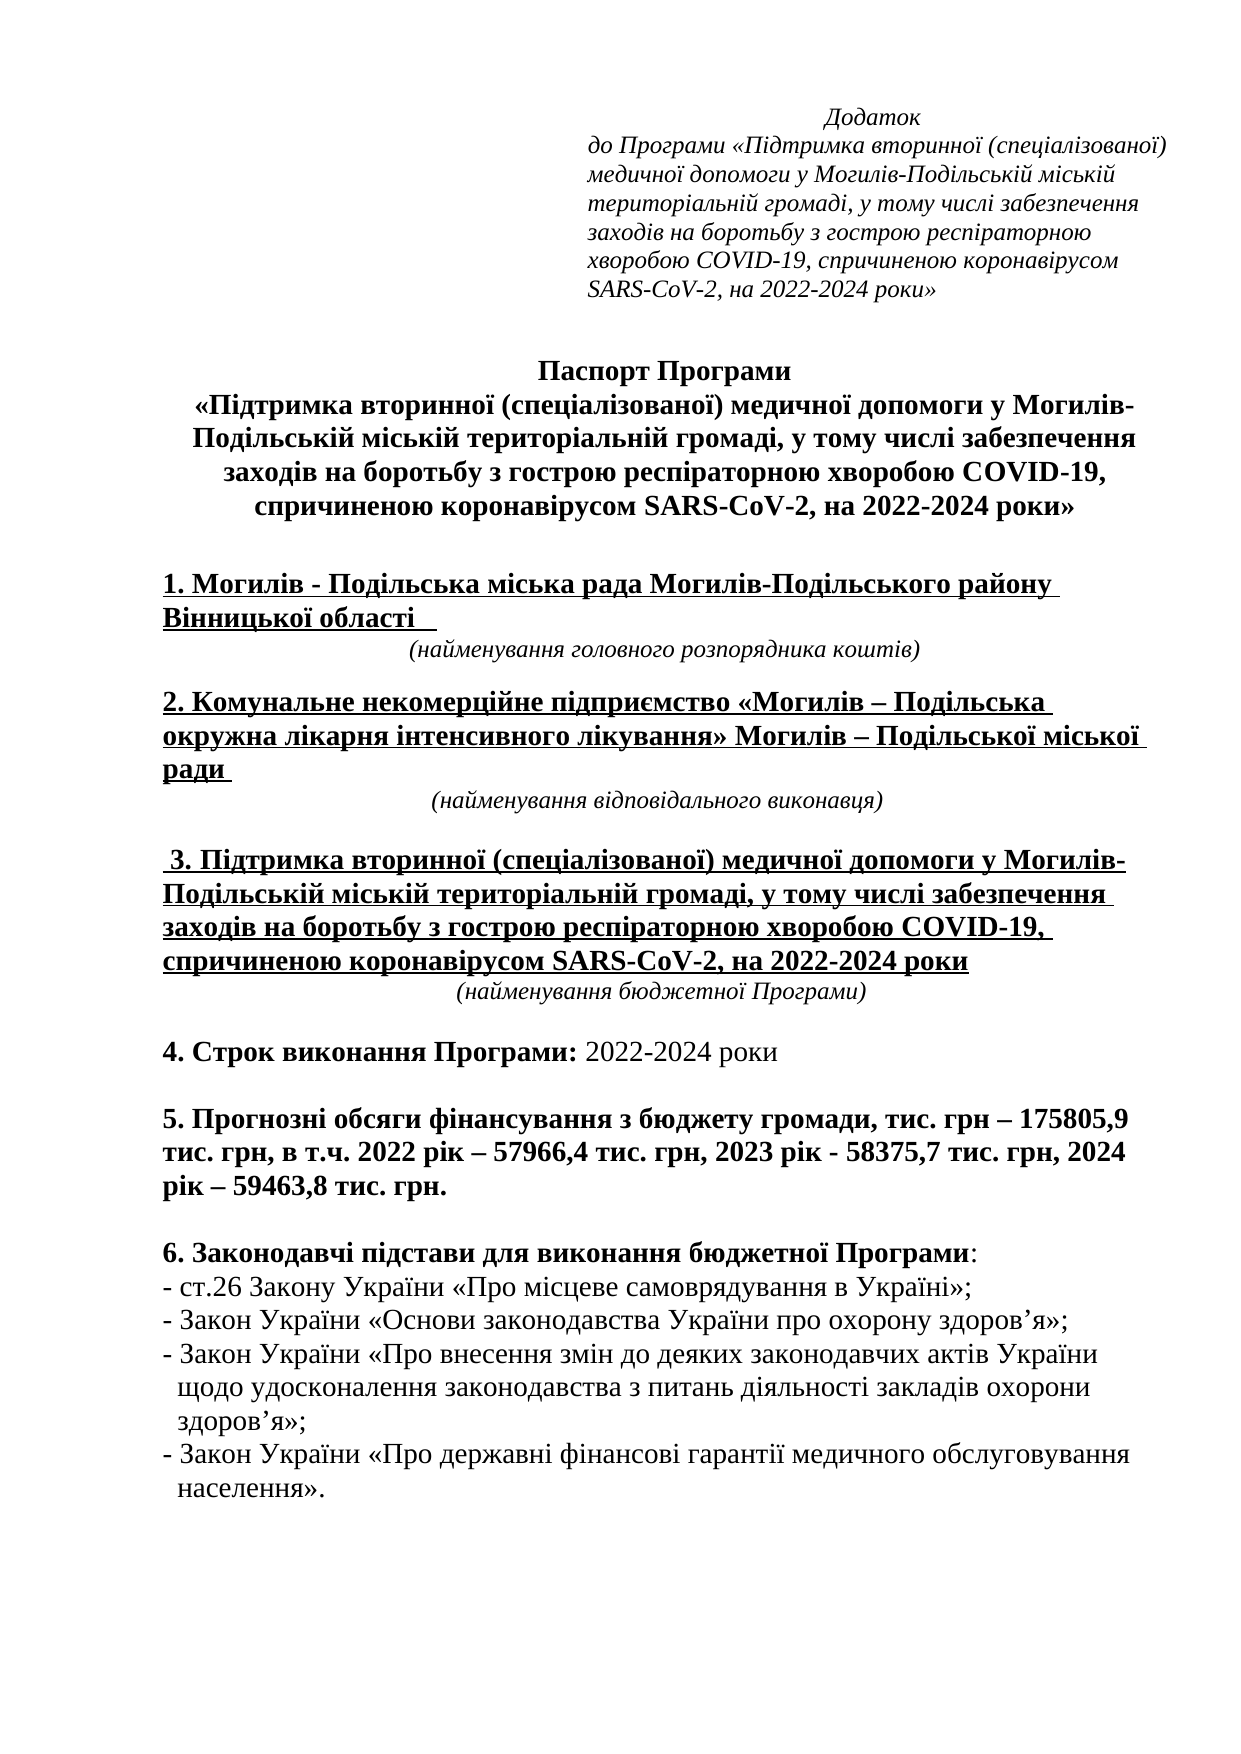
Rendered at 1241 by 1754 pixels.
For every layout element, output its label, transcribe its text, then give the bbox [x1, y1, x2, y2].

text здоров’я»; [162, 1403, 1167, 1436]
text SARS-CoV-2, на 2022-2024 роки» [162, 274, 1167, 303]
text - ст.26 Закону України «Про місцеве самоврядування в Україні»; [162, 1269, 1167, 1302]
text (найменування головного розпорядника коштів) [162, 634, 1167, 662]
text - Закон України «Основи законодавства України про охорону здоров’я»; [162, 1302, 1167, 1336]
text населення». [162, 1470, 1167, 1503]
text (найменування відповідального виконавця) [162, 785, 1167, 813]
title Паспорт Програми [162, 353, 1167, 387]
text заходів на боротьбу з гострою респіраторною [162, 217, 1167, 246]
subtitle 1. Могилів - Подільська міська рада Могилів-Подільського району Вінницької області [162, 567, 1167, 634]
list (найменування бюджетної Програми) [162, 976, 1167, 1005]
text - Закон України «Про внесення змін до деяких законодавчих актів України [162, 1336, 1167, 1369]
text хворобою СOVID-19, спричиненою коронавірусом [162, 246, 1167, 274]
text щодо удосконалення законодавства з питань діяльності закладів охорони [162, 1369, 1167, 1403]
text медичної допомоги у Могилів-Подільській міській [162, 159, 1167, 188]
text 4. Строк виконання Програми: 2022-2024 роки [162, 1034, 1167, 1067]
text «Підтримка вторинної (спеціалізованої) медичної допомоги у Могилів-Подільській міській територіальній громаді, у тому числі забезпечення заходів на боротьбу з гострою респіраторною хворобою СOVID-19, спричиненою коронавірусом SARS-CoV-2, на 2022-2024 роки» [162, 387, 1167, 521]
list 3. Підтримка вторинної (спеціалізованої) медичної допомоги у Могилів-Подільській міській територіальній громаді, у тому числі забезпечення заходів на боротьбу з гострою респіраторною хворобою СOVID-19, спричиненою коронавірусом SARS-CoV-2, на 2022-2024 роки [162, 842, 1167, 976]
title Додаток [162, 102, 1167, 131]
text - Закон України «Про державні фінансові гарантії медичного обслуговування [162, 1436, 1167, 1470]
text 2. Комунальне некомерційне підприємство «Могилів – Подільська окружна лікарня інтенсивного лікування» Могилів – Подільської міської ради [162, 684, 1167, 785]
text 5. Прогнозні обсяги фінансування з бюджету громади, тис. грн – 175805,9 тис. грн, в т.ч. 2022 рік – 57966,4 тис. грн, 2023 рік - 58375,7 тис. грн, 2024 рік – 59463,8 тис. грн. [162, 1101, 1167, 1202]
text до Програми «Підтримка вторинної (спеціалізованої) [162, 131, 1167, 159]
text територіальній громаді, у тому числі забезпечення [162, 188, 1167, 217]
text 6. Законодавчі підстави для виконання бюджетної Програми: [162, 1235, 1167, 1269]
